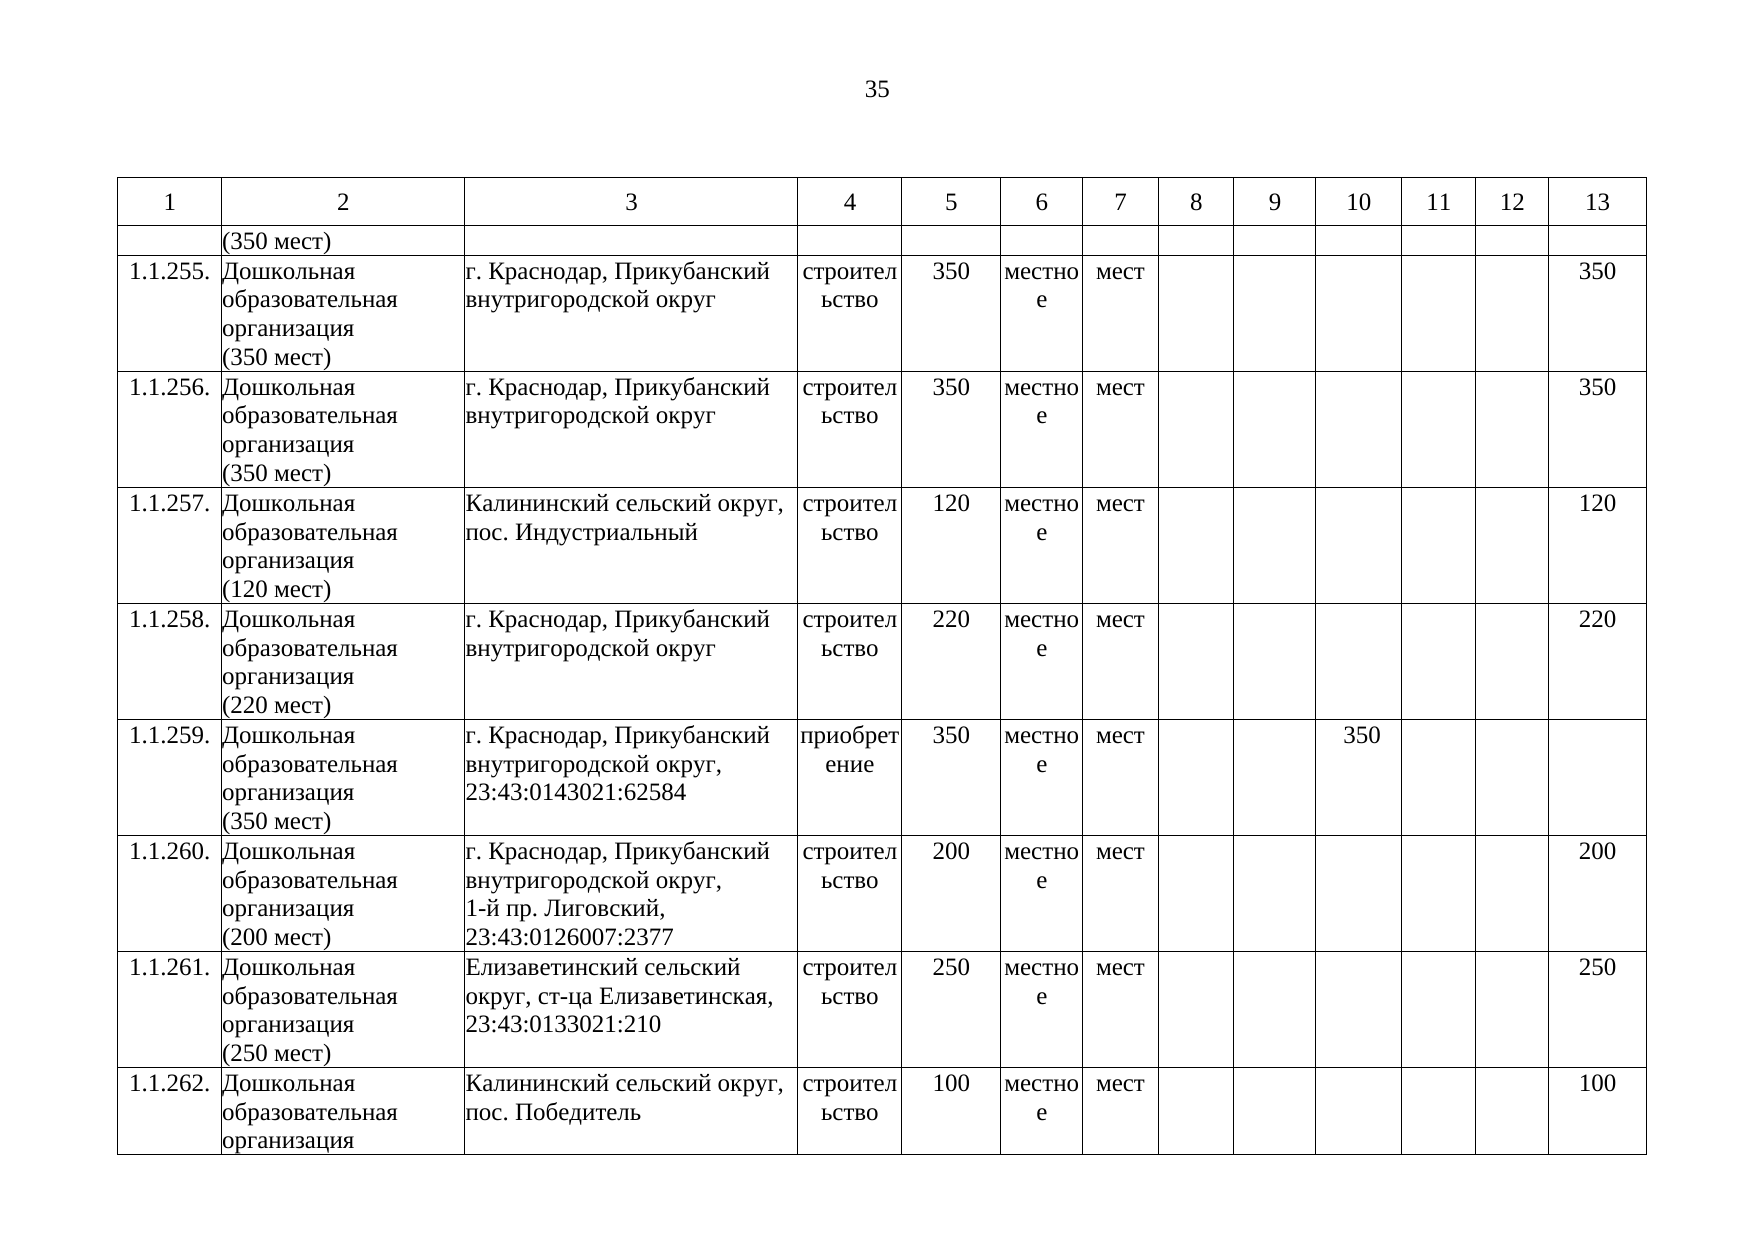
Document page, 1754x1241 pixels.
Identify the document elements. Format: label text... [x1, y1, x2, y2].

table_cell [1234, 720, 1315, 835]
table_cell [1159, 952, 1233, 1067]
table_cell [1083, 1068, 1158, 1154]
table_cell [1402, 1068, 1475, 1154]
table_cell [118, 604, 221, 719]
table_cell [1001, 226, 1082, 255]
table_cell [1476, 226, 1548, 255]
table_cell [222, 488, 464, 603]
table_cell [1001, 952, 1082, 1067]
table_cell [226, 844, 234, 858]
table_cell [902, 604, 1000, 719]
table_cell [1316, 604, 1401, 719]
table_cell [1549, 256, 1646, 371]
table_header 5 [902, 178, 1000, 225]
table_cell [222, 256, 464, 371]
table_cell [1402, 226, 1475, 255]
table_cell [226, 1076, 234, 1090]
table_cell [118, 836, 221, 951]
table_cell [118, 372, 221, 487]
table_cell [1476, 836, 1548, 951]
table_header 2 [222, 178, 464, 225]
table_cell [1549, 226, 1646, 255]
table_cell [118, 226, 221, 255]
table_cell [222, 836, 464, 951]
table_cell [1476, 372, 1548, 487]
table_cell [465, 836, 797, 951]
table_header 7 [1083, 178, 1158, 225]
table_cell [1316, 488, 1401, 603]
table_header 3 [465, 178, 797, 225]
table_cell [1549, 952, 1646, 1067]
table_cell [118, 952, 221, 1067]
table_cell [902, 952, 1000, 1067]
table_header 9 [1234, 178, 1315, 225]
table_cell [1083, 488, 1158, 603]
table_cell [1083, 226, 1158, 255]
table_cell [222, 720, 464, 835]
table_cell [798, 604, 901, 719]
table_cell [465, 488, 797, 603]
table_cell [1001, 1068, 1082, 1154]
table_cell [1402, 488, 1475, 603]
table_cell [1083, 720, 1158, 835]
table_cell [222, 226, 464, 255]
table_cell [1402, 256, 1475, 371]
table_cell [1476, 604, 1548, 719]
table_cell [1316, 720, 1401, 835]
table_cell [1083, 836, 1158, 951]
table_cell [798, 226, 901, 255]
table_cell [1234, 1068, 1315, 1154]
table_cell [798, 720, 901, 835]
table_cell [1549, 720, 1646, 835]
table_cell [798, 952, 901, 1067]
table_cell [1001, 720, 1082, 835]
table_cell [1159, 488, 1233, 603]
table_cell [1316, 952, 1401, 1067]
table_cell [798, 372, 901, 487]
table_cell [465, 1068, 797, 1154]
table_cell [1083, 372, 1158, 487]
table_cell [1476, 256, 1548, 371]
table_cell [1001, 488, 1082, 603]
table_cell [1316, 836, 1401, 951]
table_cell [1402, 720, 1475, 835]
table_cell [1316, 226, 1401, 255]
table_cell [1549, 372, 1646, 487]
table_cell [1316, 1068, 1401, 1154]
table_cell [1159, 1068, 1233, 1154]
table_header 1 [118, 178, 221, 225]
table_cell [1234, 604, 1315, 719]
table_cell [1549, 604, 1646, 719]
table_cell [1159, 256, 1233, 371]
table_header 13 [1549, 178, 1646, 225]
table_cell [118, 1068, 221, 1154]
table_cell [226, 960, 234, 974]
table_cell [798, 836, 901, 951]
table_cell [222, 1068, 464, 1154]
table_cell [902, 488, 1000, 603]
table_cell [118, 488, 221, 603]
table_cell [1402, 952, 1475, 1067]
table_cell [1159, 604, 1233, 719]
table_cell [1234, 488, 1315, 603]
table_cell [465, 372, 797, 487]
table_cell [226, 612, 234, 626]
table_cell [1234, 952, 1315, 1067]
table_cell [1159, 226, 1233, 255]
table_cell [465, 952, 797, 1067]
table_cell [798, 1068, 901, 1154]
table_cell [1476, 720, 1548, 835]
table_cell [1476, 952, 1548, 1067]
table_header 6 [1001, 178, 1082, 225]
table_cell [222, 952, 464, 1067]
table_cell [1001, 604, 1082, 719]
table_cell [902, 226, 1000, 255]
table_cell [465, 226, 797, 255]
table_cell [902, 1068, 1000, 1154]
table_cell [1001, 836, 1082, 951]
table_header 12 [1476, 178, 1548, 225]
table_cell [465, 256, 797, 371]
table_header 11 [1402, 178, 1475, 225]
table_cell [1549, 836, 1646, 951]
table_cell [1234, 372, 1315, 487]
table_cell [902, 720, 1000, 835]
table_header 8 [1159, 178, 1233, 225]
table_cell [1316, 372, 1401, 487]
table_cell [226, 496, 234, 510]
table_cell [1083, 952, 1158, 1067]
table_header 4 [798, 178, 901, 225]
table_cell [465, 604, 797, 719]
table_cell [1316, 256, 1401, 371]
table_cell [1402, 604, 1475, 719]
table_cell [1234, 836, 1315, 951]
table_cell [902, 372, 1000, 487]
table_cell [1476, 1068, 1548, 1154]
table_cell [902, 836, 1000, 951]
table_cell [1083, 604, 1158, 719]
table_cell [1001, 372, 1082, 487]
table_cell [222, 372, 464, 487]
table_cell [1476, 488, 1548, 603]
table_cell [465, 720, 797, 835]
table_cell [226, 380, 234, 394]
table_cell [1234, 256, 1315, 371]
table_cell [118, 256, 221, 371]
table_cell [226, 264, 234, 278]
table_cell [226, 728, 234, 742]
table_header 10 [1316, 178, 1401, 225]
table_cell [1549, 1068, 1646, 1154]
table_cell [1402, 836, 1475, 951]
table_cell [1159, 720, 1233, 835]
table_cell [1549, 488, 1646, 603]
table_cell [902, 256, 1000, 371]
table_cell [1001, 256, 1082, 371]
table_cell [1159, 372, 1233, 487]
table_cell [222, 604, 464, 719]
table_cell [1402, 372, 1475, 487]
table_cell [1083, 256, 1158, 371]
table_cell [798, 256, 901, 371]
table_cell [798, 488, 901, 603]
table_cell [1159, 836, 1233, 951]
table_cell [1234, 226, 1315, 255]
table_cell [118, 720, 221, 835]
